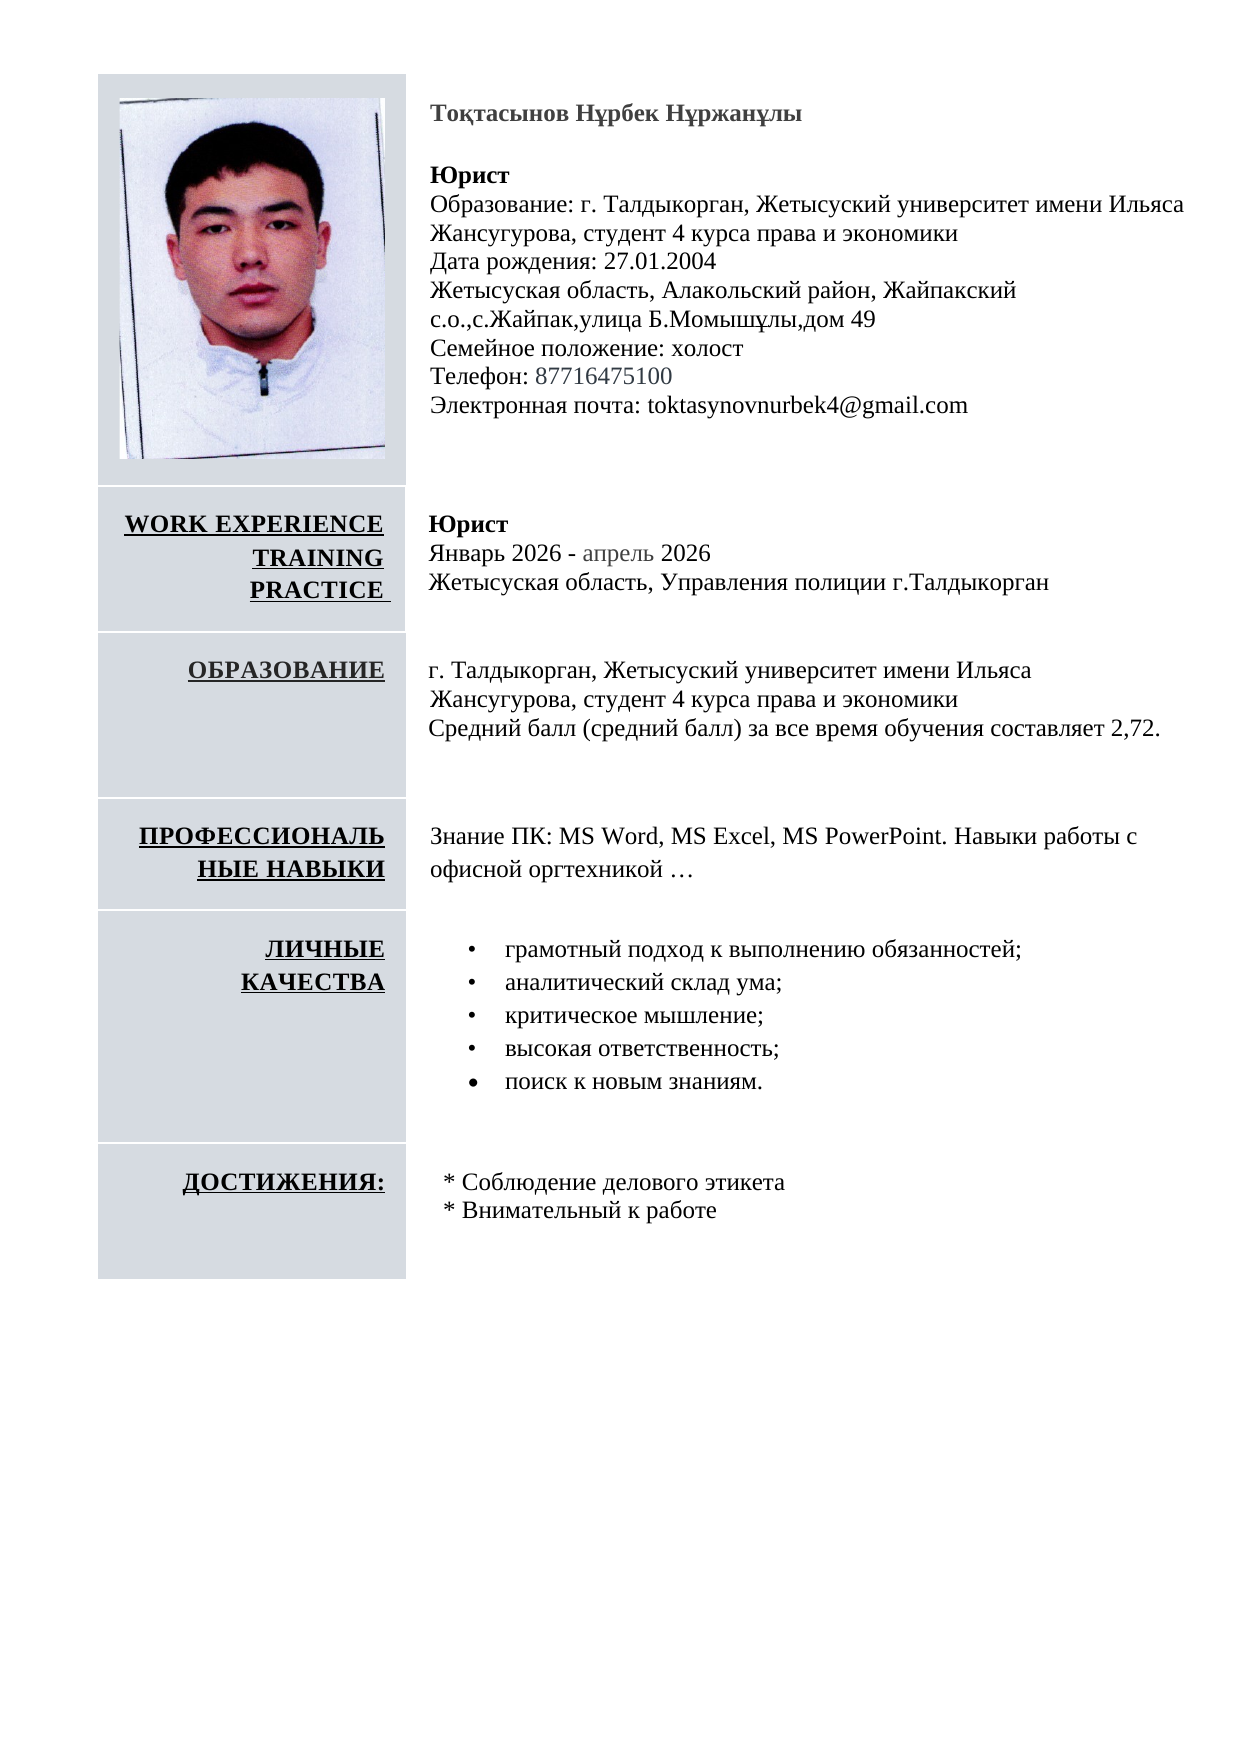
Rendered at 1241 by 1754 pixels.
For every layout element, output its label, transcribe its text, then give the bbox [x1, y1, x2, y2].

table_header Тоқтасынов Нұрбек Нұржанұлы Юрист Образование: г. Талдыкорган, Жетысуский университет имени Ильяса Жансугурова, студент 4 курса права и экономики Дата рождения: 27.01.2004 Жетысуская область, Алакольский район, Жайпакский с.о.,с.Жайпак,улица Б.Момышұлы,дом 49 Семейное положение: холост Телефон: 87716475100 Электронная почта: toktasynovnurbek4@gmail.com [409, 76, 1206, 485]
table_cell Юрист Январь 2026 - апрель 2026 Жетысуская область, Управления полиции г.Талдыкорган [407, 487, 1206, 631]
table_cell ЛИЧНЫЕ КАЧЕСТВА [98, 911, 406, 1142]
picture [119, 98, 385, 459]
table_cell Знание ПК: MS Word, MS Excel, MS PowerPoint. Навыки работы с офисной оргтехникой … [409, 799, 1206, 909]
table_cell грамотный подход к выполнению обязанностей; аналитический склад ума; критическое мышление; высокая ответственность; поиск к новым знаниям. [409, 911, 1206, 1142]
table_cell ПРОФЕССИОНАЛЬНЫЕ НАВЫКИ [98, 799, 406, 909]
table_cell * Соблюдение делового этикета * Внимательный к работе [409, 1144, 1206, 1279]
table_cell ОБРАЗОВАНИЕ [98, 633, 406, 797]
table_cell WORK EXPERIENCE TRAINING PRACTICE [98, 487, 405, 631]
table_cell ДОСТИЖЕНИЯ: [98, 1144, 406, 1279]
table_cell г. Талдыкорган, Жетысуский университет имени Ильяса Жансугурова, студент 4 курса права и экономики Средний балл (средний балл) за все время обучения составляет 2,72. [409, 633, 1206, 797]
table_header [98, 74, 406, 485]
